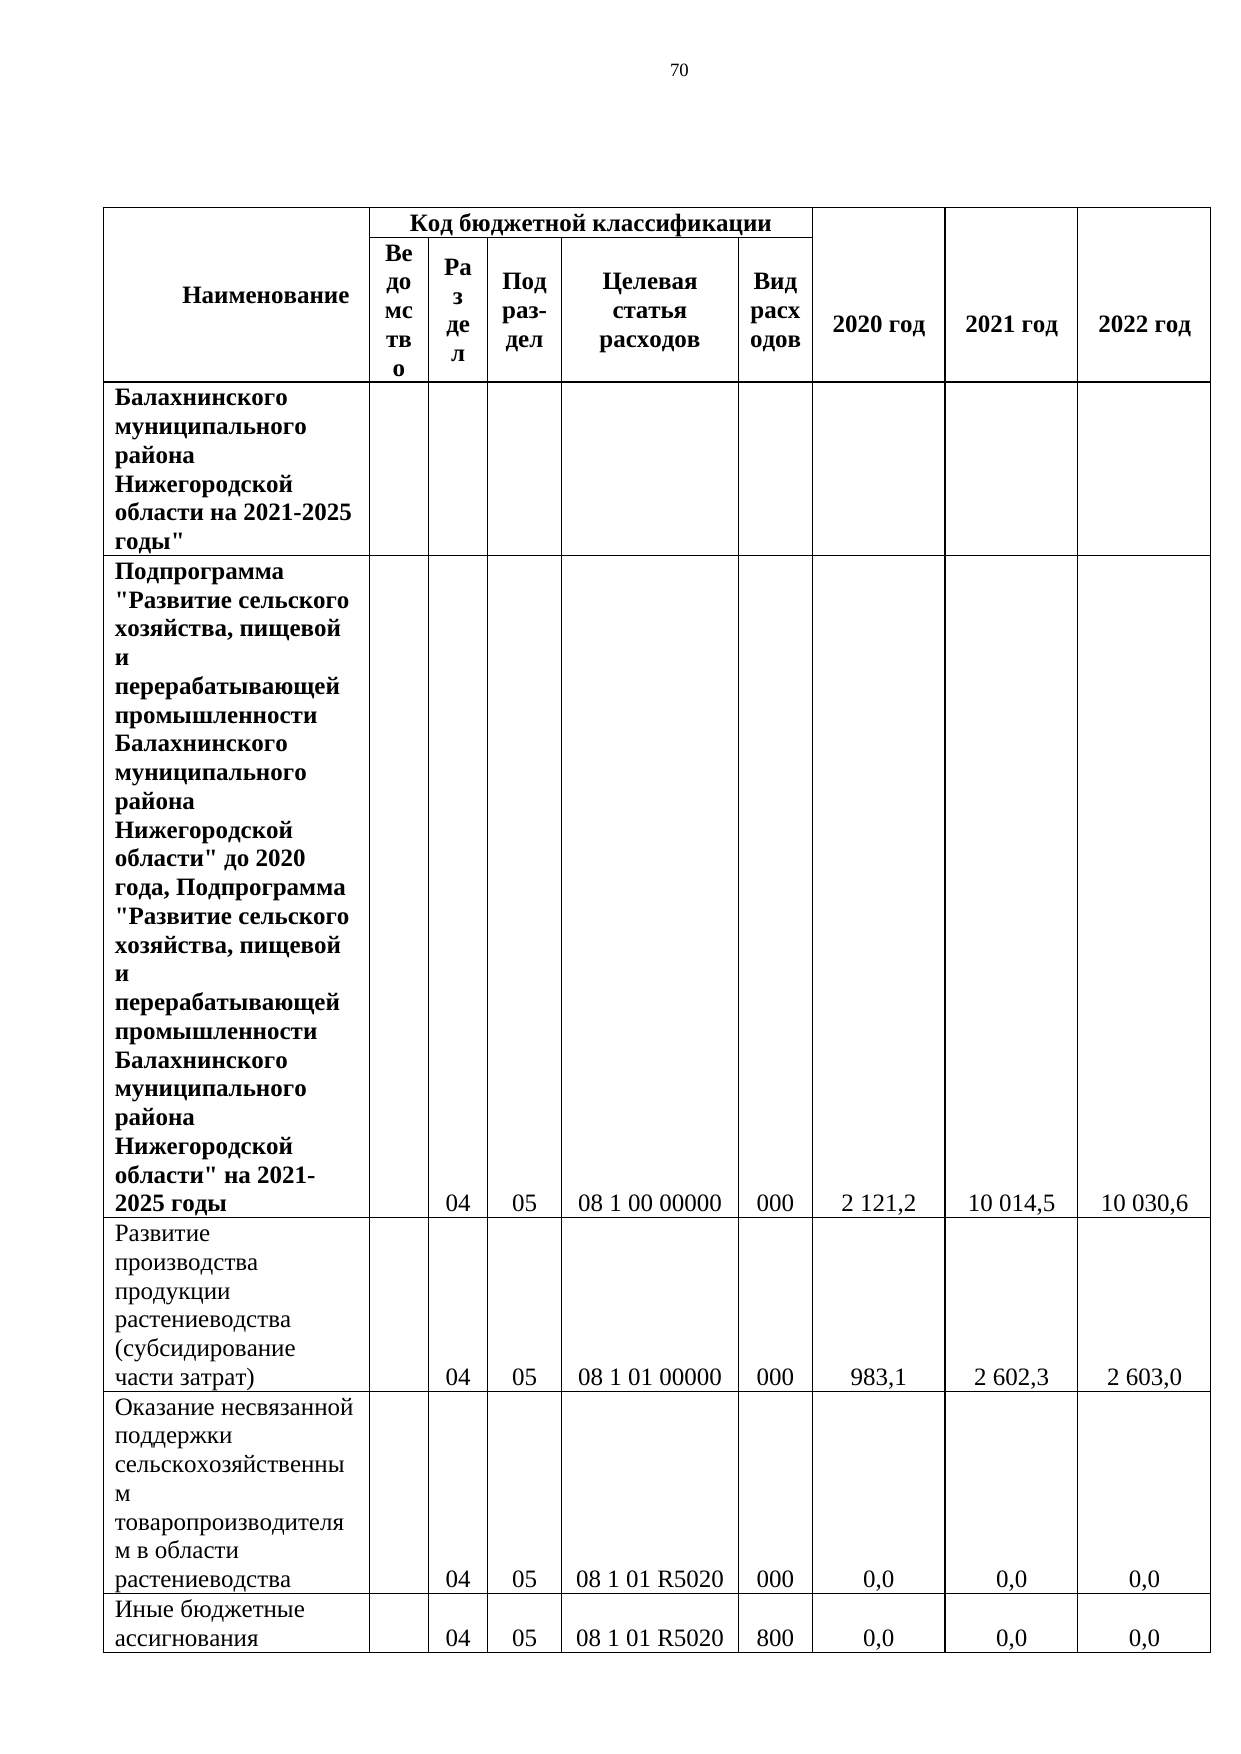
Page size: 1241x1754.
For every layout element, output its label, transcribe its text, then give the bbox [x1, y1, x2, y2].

table_header Код бюджетной классификации [370, 208, 812, 237]
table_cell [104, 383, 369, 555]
table_header Наименование [104, 208, 369, 381]
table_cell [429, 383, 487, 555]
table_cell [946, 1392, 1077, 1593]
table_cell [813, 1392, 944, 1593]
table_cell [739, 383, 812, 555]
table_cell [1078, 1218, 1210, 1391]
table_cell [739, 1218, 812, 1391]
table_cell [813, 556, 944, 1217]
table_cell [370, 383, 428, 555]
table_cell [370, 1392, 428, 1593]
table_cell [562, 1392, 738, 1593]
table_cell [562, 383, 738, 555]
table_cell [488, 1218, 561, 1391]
table_cell Подраз-дел [488, 238, 561, 381]
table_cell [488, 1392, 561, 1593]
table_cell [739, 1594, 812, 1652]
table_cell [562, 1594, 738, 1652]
table_header 2021 год [946, 208, 1077, 381]
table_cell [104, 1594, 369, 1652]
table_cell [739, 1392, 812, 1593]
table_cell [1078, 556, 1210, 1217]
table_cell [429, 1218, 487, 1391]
table_cell Раз дел [429, 238, 487, 381]
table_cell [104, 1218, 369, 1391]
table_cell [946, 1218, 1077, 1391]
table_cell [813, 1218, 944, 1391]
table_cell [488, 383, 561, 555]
table_cell Ведомство [370, 238, 428, 381]
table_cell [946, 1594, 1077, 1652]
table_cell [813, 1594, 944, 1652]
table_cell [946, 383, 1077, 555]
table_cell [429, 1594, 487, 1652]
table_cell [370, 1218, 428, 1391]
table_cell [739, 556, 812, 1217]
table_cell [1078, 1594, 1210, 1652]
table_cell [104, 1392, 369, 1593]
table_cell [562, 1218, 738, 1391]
table_header 2020 год [813, 208, 944, 381]
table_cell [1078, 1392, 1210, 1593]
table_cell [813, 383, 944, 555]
table_cell Целевая статья расходов [562, 238, 738, 381]
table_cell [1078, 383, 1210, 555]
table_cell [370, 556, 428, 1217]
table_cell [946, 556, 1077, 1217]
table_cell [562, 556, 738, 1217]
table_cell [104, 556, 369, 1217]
table_cell Вид расходов [739, 238, 812, 381]
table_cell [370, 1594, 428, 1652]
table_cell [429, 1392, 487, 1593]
table_header 2022 год [1078, 208, 1210, 381]
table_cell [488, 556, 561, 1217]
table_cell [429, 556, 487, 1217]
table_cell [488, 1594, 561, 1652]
